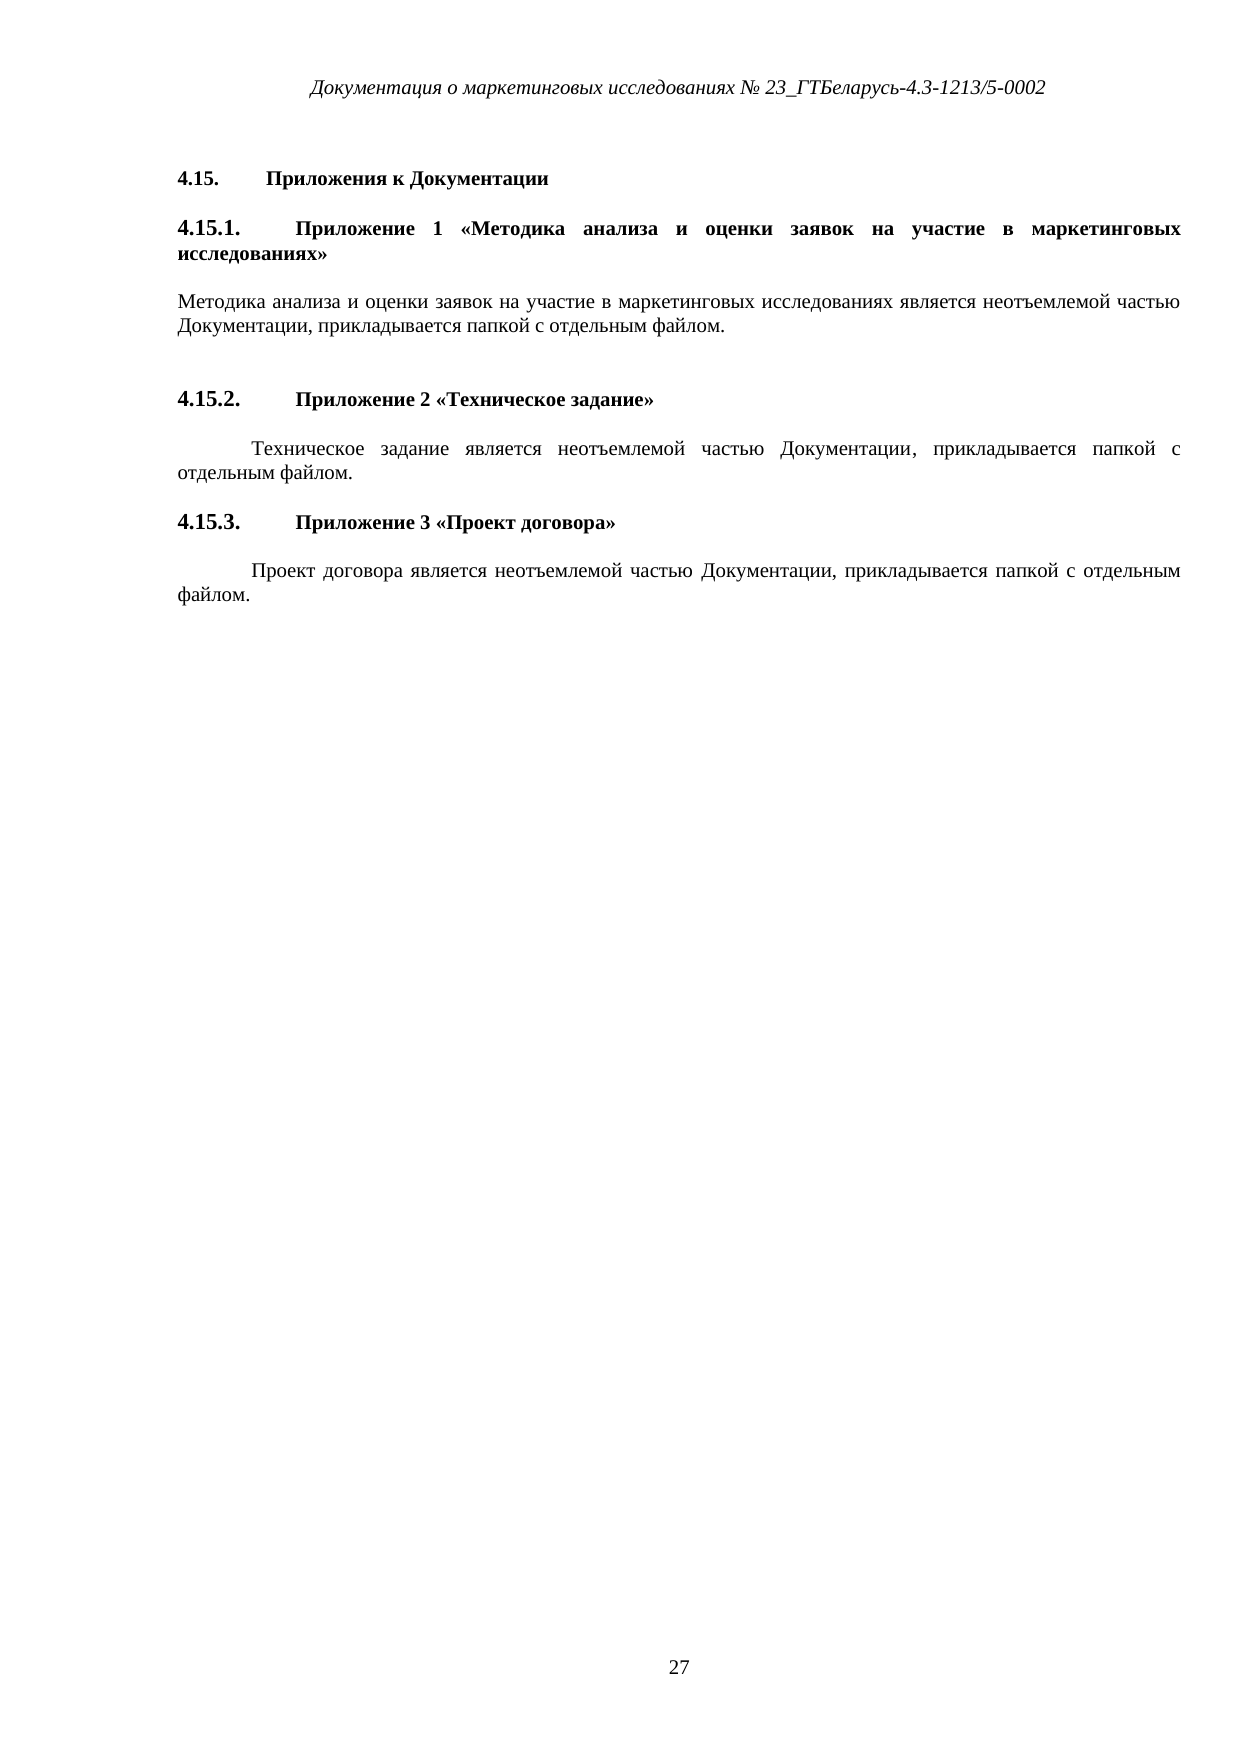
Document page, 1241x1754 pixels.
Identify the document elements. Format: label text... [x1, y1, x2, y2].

text Техническое задание является неотъемлемой частью Документации, прикладывается папкой с отдельным файлом. [177, 436, 1181, 484]
list Приложения к Документации [177, 166, 1181, 190]
text Методика анализа и оценки заявок на участие в маркетинговых исследованиях является неотъемлемой частью Документации, прикладывается папкой с отдельным файлом. [177, 289, 1181, 337]
text Проект договора является неотъемлемой частью Документации, прикладывается папкой с отдельным файлом. [177, 558, 1181, 606]
list Приложение 1 «Методика анализа и оценки заявок на участие в маркетинговых исследованиях» [177, 214, 1181, 265]
list Приложение 2 «Техническое задание» [177, 385, 1181, 411]
list Приложение 3 «Проект договора» [177, 508, 1181, 534]
